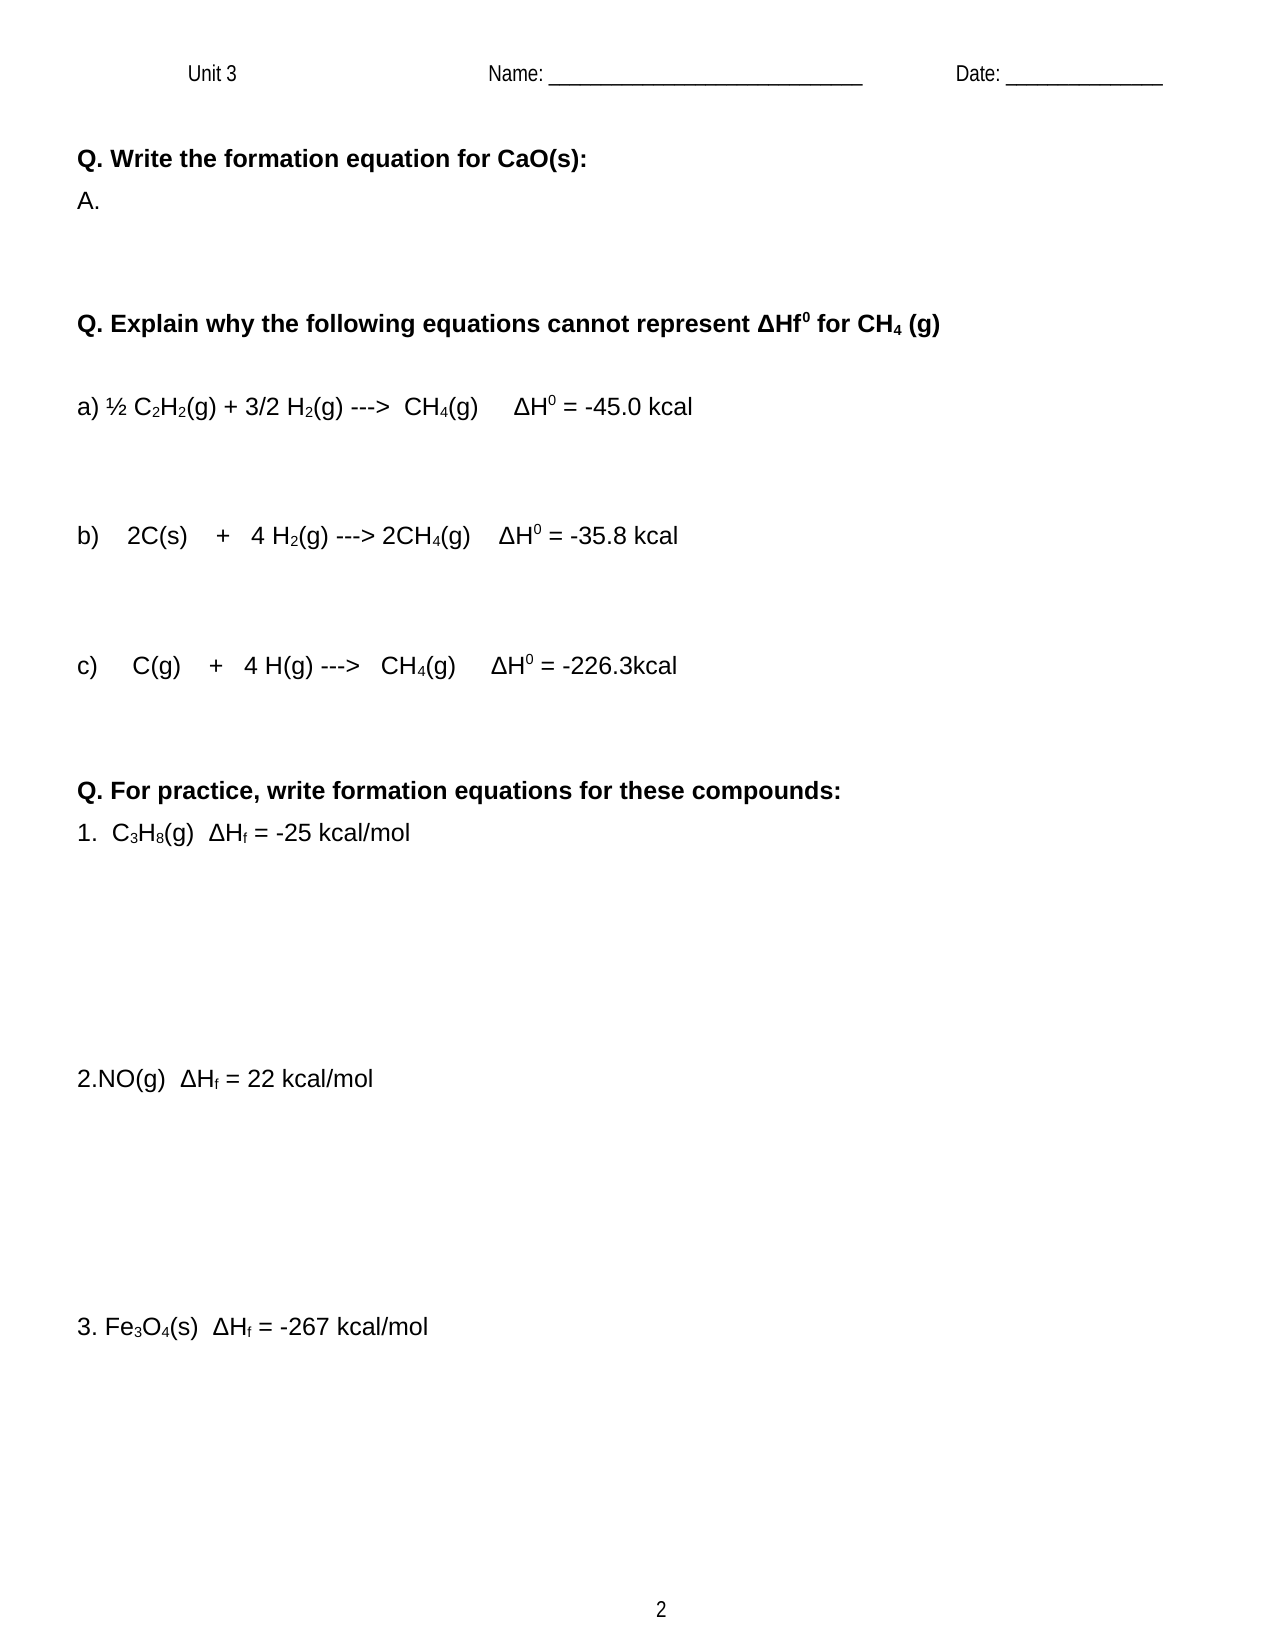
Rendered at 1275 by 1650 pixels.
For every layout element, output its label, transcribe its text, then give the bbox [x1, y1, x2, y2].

text Q. Explain why the following equations cannot represent ΔHf0 for CH4 (g) [77, 309, 1162, 338]
text b) 2C(s) + 4 H2(g) ---> 2CH4(g) ΔH0 = -35.8 kcal [77, 521, 1162, 550]
text 1. C3H8(g) ΔHf = -25 kcal/mol [77, 817, 1162, 846]
text Q. For practice, write formation equations for these compounds: [77, 776, 1162, 805]
text 3. Fe3O4(s) ΔHf = -267 kcal/mol [77, 1312, 1162, 1341]
text a) ½ C2H2(g) + 3/2 H2(g) ---> CH4(g) ΔH0 = -45.0 kcal [77, 392, 1162, 421]
text Q. Write the formation equation for CaO(s): [77, 144, 1162, 173]
text 2.NO(g) ΔHf = 22 kcal/mol [77, 1064, 1162, 1093]
text c) C(g) + 4 H(g) ---> CH4(g) ΔH0 = -226.3kcal [77, 651, 1162, 679]
text A. [77, 186, 1162, 214]
